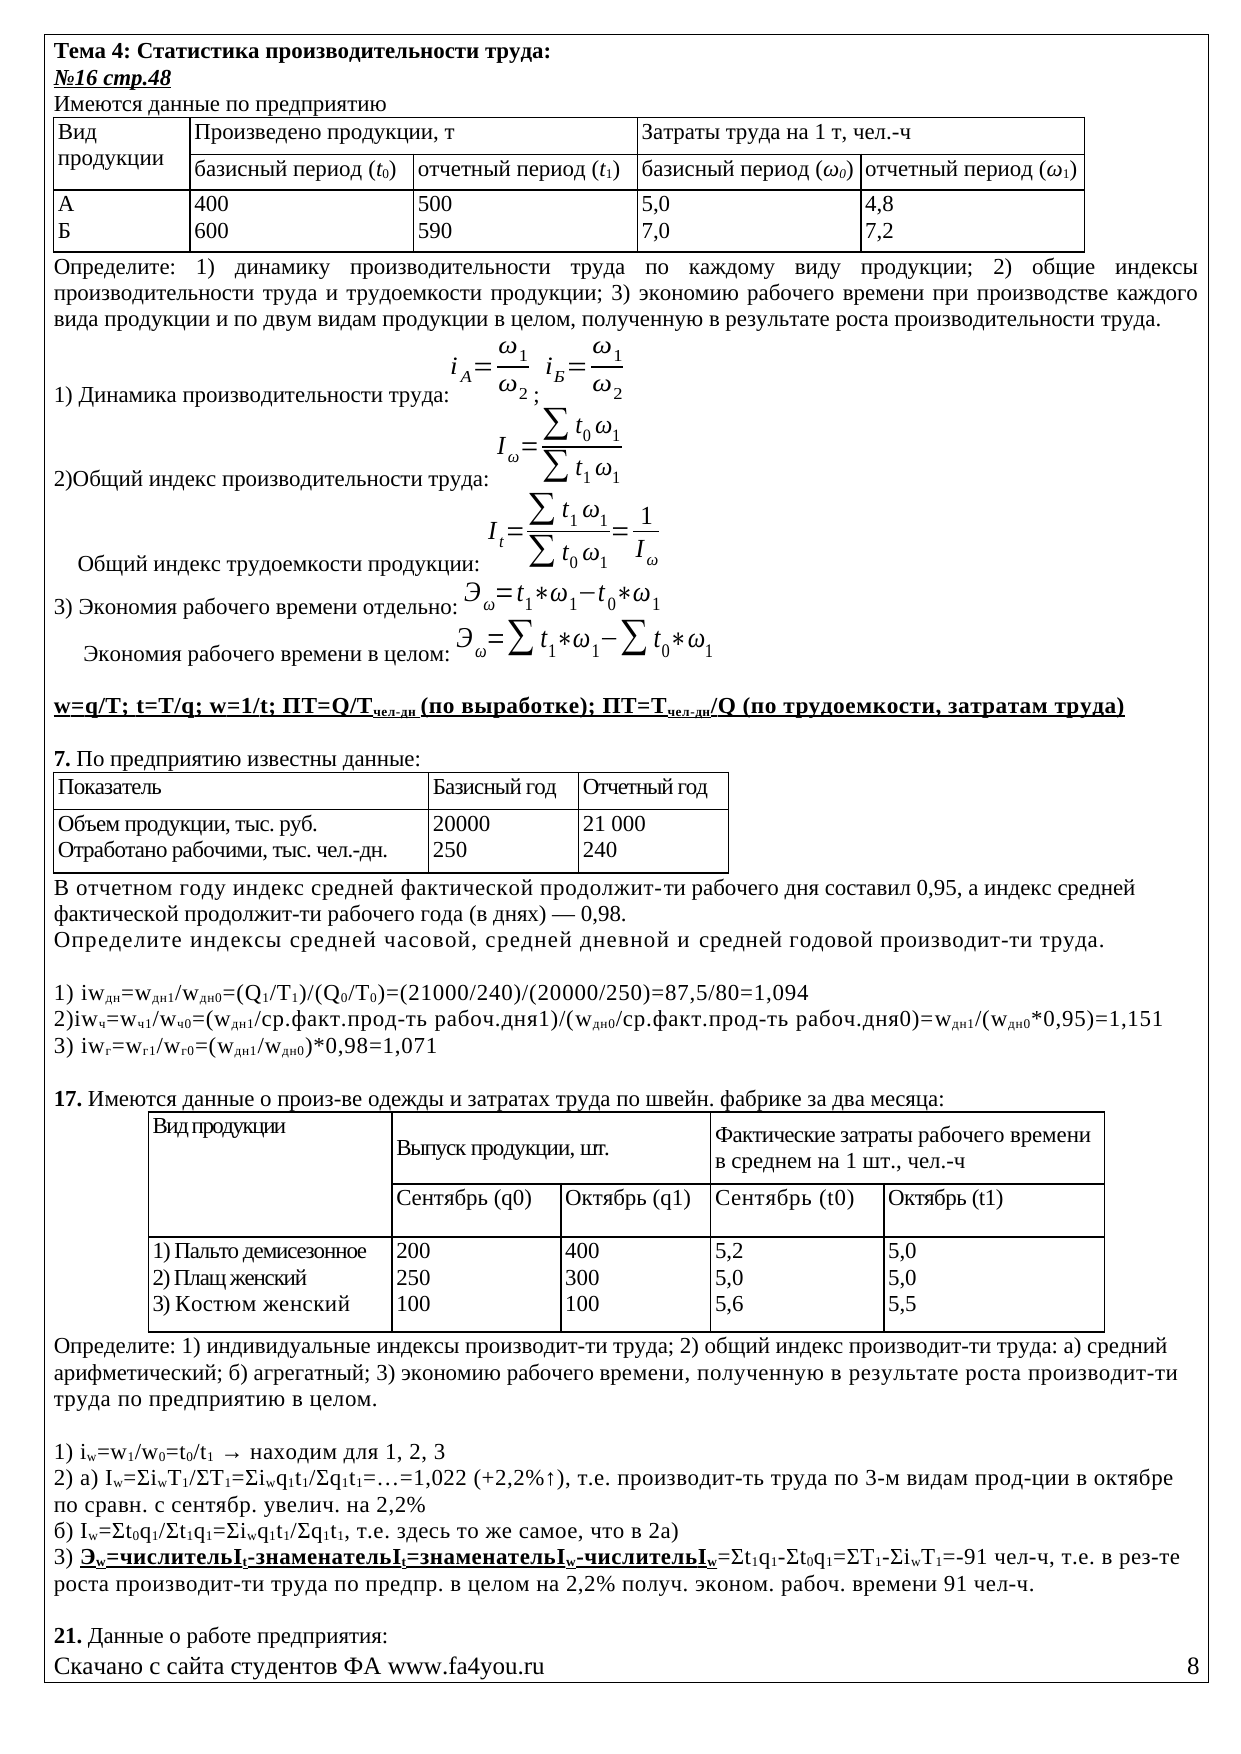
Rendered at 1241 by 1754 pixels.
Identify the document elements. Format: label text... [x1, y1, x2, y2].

text 3) Экономия рабочего времени отдельно: [53, 577, 1199, 619]
table_header Вид продукции [149, 1113, 391, 1236]
table_cell базисный период (ω0) [638, 155, 860, 189]
text 1) Динамика производительности труда:; [53, 332, 1199, 407]
table_cell Cентябрь (q0) [393, 1185, 560, 1236]
table_cell отчетный период (ω1) [862, 155, 1084, 189]
text №16 стр.48 [53, 64, 1199, 90]
text 1) iw=w1/w0=t0/t1 → находим для 1, 2, 3 [53, 1438, 1199, 1464]
table_cell Октябрь (q1) [562, 1185, 710, 1236]
table_header Фактические затраты рабочего времени в среднем на 1 шт., чел.-ч [711, 1113, 1104, 1183]
text Экономия рабочего времени в целом: [83, 619, 1199, 666]
table_cell 4,8 7,2 [862, 191, 1084, 251]
table_cell базисный период (t0) [191, 155, 413, 189]
text 2)Общий индекс производительности труда: [53, 407, 1199, 492]
table_cell А Б [54, 191, 189, 251]
text 3) Эw=числительIt-знаменательIt=знаменательIw-числительIw=Σt1q1-Σt0q1=ΣT1-ΣiwT1=-91 чел-ч, т.е. в рез-те роста производит-ти труда по предпр. в целом на 2,2% получ. эконом. рабоч. времени 91 чел-ч. [53, 1543, 1199, 1596]
table_cell 400 600 [191, 191, 413, 251]
text Общий индекс трудоемкости продукции: [77, 492, 1199, 577]
text 2)iwч=wч1/wч0=(wдн1/ср.факт.прод-ть рабоч.дня1)/(wдн0/ср.факт.прод-ть рабоч.дня0)=wдн1/(wдн0*0,95)=1,151 [53, 1006, 1199, 1032]
text Тема 4: Статистика производительности труда: [53, 37, 1199, 64]
table_cell Объем продукции, тыс. руб. Отработано рабочими, тыс. чел.-дн. [54, 810, 428, 872]
text б) Iw=Σt0q1/Σt1q1=Σiwq1t1/Σq1t1, т.е. здесь то же самое, что в 2а) [53, 1517, 1199, 1543]
text 2) a) Iw=ΣiwT1/ΣT1=Σiwq1t1/Σq1t1=…=1,022 (+2,2%↑), т.е. производит-ть труда по 3-м видам прод-ции в октябре по сравн. с сентябр. увелич. на 2,2% [53, 1464, 1199, 1517]
text Определите: 1) динамику производительности труда по каждому виду продукции; 2) общие индексы производительности труда и трудоемкости продукции; 3) экономию рабочего времени при производстве каждого вида продукции и по двум видам продукции в целом, полученную в результате роста производительности труда. [53, 253, 1199, 332]
table_cell 5,2 5,0 5,6 [711, 1238, 883, 1331]
table_cell 21 000 240 [579, 810, 728, 872]
table_cell 400 300 100 [562, 1238, 710, 1331]
table_header Затраты труда на 1 т, чел.-ч [638, 118, 1084, 153]
text В отчетном году индекс средней фактической продолжит-ти рабочего дня составил 0,95, а индекс средней фактической продолжит-ти рабочего года (в днях) — 0,98. [53, 874, 1199, 926]
text w=q/T; t=T/q; w=1/t; ПТ=Q/Тчел-дн (по выработке); ПТ=Тчел-дн/Q (по трудоемкости, затратам труда) [53, 693, 1199, 719]
table_cell 500 590 [414, 191, 637, 251]
text 7. По предприятию известны данные: [53, 745, 1199, 772]
table_header Базисный год [429, 773, 578, 808]
table_cell 5,0 5,0 5,5 [885, 1238, 1104, 1331]
text 17. Имеются данные о произ-ве одежды и затратах труда по швейн. фабрике за два месяца: [53, 1084, 1199, 1111]
table_header Выпуск продукции, шт. [393, 1113, 710, 1183]
table_cell 5,0 7,0 [638, 191, 860, 251]
table_header Показатель [54, 773, 428, 808]
table_cell 20000 250 [429, 810, 578, 872]
table_header Вид продукции [54, 118, 189, 189]
table_header Отчетный год [579, 773, 728, 808]
text 1) iwдн=wдн1/wдн0=(Q1/T1)/(Q0/T0)=(21000/240)/(20000/250)=87,5/80=1,094 [53, 979, 1199, 1006]
table_cell 200 250 100 [393, 1238, 560, 1331]
text Определите: 1) индивидуальные индексы производит-ти труда; 2) общий индекс производит-ти труда: а) средний арифметический; б) агрегатный; 3) экономию рабочего времени, полученную в результате роста производит-ти труда по предприятию в целом. [53, 1332, 1199, 1412]
text Имеются данные по предприятию [53, 90, 1199, 117]
table_cell отчетный период (t1) [414, 155, 637, 189]
table_cell 1) Пальто демисезонное 2) Плащ женский 3) Костюм женский [149, 1238, 391, 1331]
text Определите индексы средней часовой, средней дневной и средней годовой производит-ти труда. [53, 926, 1199, 953]
table_cell Сентябрь (t0) [711, 1185, 883, 1236]
text 3) iwг=wг1/wг0=(wдн1/wдн0)*0,98=1,071 [53, 1032, 1199, 1058]
table_cell Октябрь (t1) [885, 1185, 1104, 1236]
table_header Произведено продукции, т [191, 118, 637, 153]
text 21. Данные о работе предприятия: [53, 1622, 1199, 1649]
